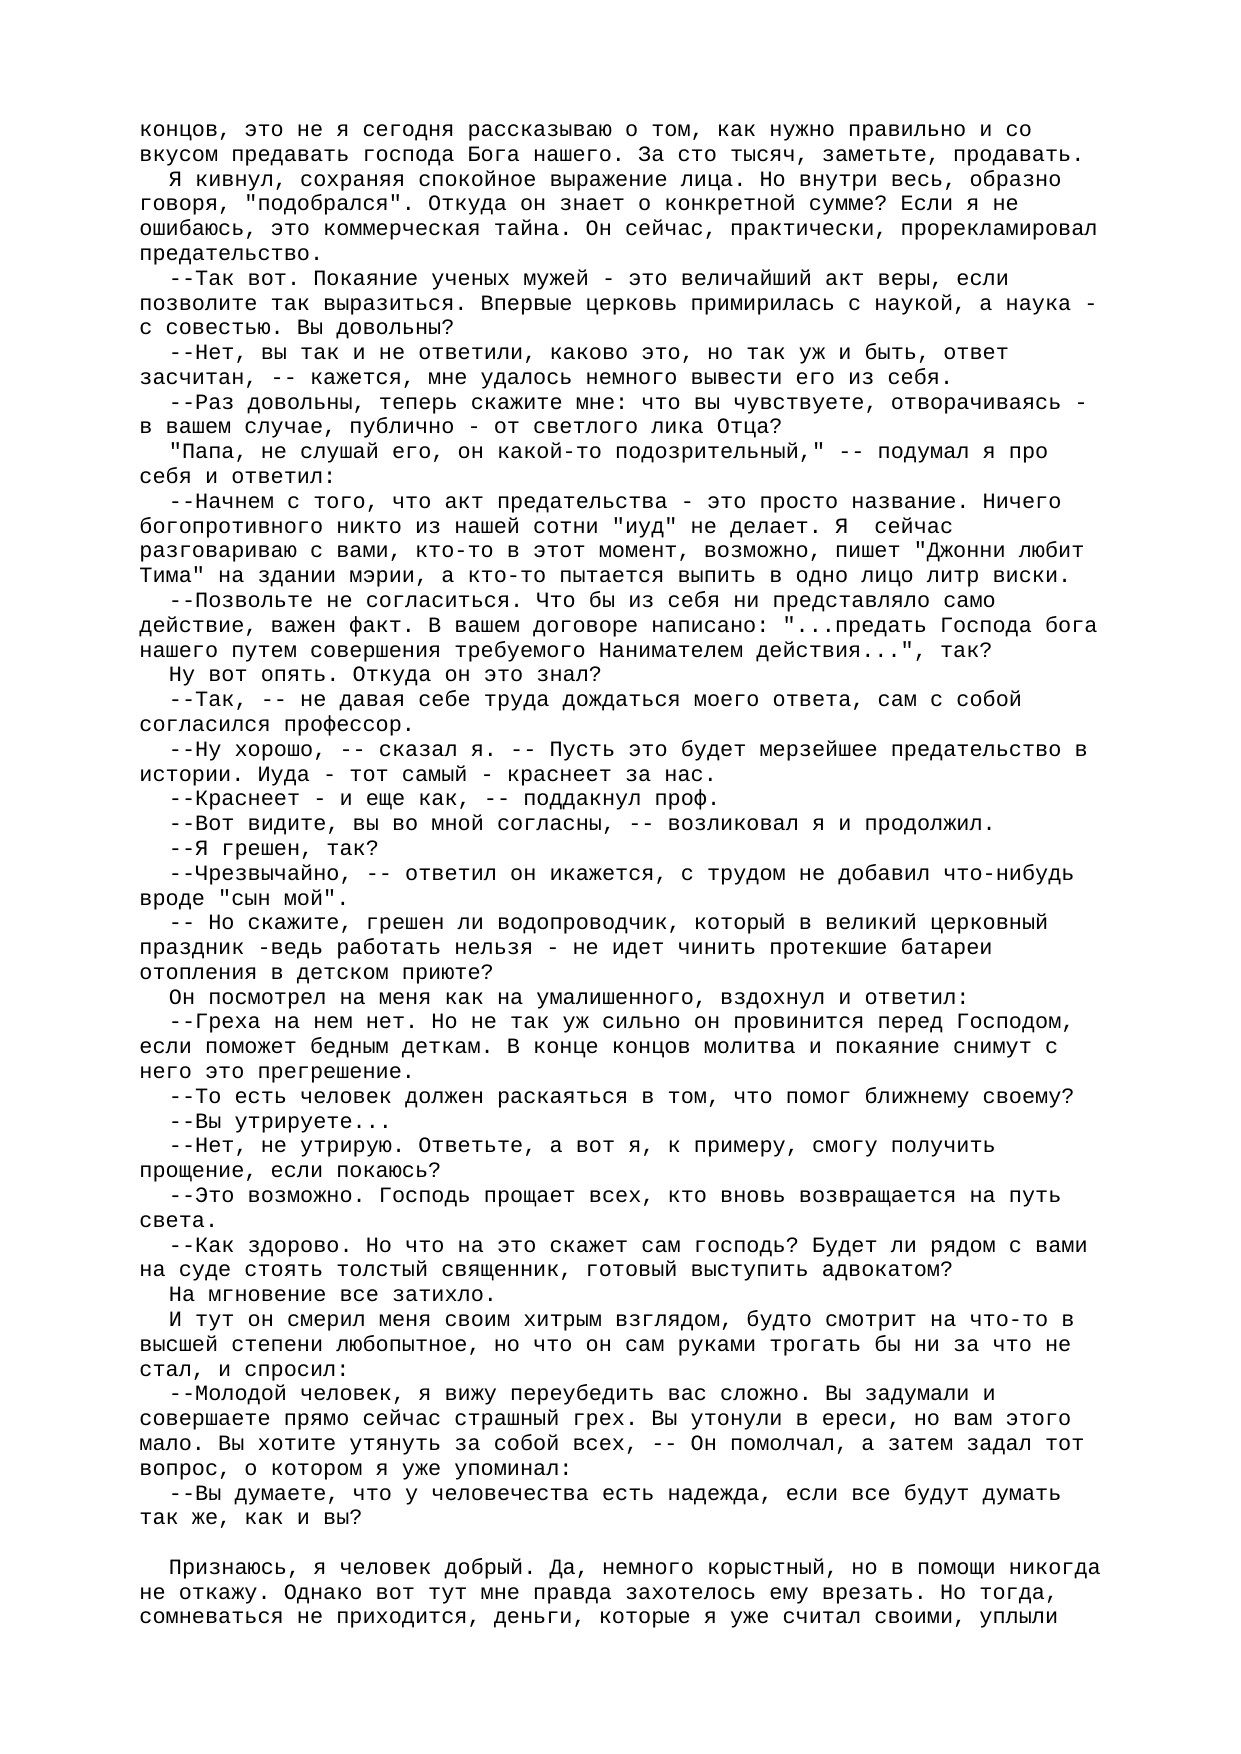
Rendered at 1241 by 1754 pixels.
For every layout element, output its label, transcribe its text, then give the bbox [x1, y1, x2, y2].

text --Краснеет - и еще как, -- поддакнул проф. [139, 787, 1101, 812]
text --Позвольте не согласиться. Что бы из себя ни представляло само действие, важен факт. В вашем договоре написано: "...предать Господа бога нашего путем совершения требуемого Нанимателем действия...", так? [139, 589, 1101, 663]
text --Ну хорошо, -- сказал я. -- Пусть это будет мерзейшее предательство в истории. Иуда - тот самый - краснеет за нас. [139, 738, 1101, 787]
text --Молодой человек, я вижу переубедить вас сложно. Вы задумали и совершаете прямо сейчас страшный грех. Вы утонули в ереси, но вам этого мало. Вы хотите утянуть за собой всех, -- Он помолчал, а затем задал тот вопрос, о котором я уже упоминал: [139, 1382, 1101, 1482]
text --Я грешен, так? [139, 837, 1101, 862]
text --Так, -- не давая себе труда дождаться моего ответа, сам с собой согласился профессор. [139, 688, 1101, 738]
text --Так вот. Покаяние ученых мужей - это величайший акт веры, если позволите так выразиться. Впервые церковь примирилась с наукой, а наука - с совестью. Вы довольны? [139, 267, 1101, 341]
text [139, 118, 1101, 168]
text "Папа, не слушай его, он какой-то подозрительный," -- подумал я про себя и ответил: [139, 440, 1101, 490]
text --Это возможно. Господь прощает всех, кто вновь возвращается на путь света. [139, 1184, 1101, 1234]
text --Нет, вы так и не ответили, каково это, но так уж и быть, ответ засчитан, -- кажется, мне удалось немного вывести его из себя. [139, 341, 1101, 391]
text --Вы утрируете... [139, 1110, 1101, 1134]
text --Чрезвычайно, -- ответил он икажется, с трудом не добавил что-нибудь вроде "сын мой". [139, 862, 1101, 911]
text -- Но скажите, грешен ли водопроводчик, который в великий церковный праздник -ведь работать нельзя - не идет чинить протекшие батареи отопления в детском приюте? [139, 911, 1101, 986]
text --Как здорово. Но что на это скажет сам господь? Будет ли рядом с вами на суде стоять толстый священник, готовый выступить адвокатом? [139, 1234, 1101, 1283]
text --То есть человек должен раскаяться в том, что помог ближнему своему? [139, 1085, 1101, 1110]
text Ну вот опять. Откуда он это знал? [139, 663, 1101, 688]
text --Раз довольны, теперь скажите мне: что вы чувствуете, отворачиваясь - в вашем случае, публично - от светлого лика Отца? [139, 391, 1101, 440]
text --Вот видите, вы во мной согласны, -- возликовал я и продолжил. [139, 812, 1101, 837]
text --Греха на нем нет. Но не так уж сильно он провинится перед Господом, если поможет бедным деткам. В конце концов молитва и покаяние снимут с него это прегрешение. [139, 1011, 1101, 1085]
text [139, 1556, 1101, 1630]
text --Вы думаете, что у человечества есть надежда, если все будут думать так же, как и вы? [139, 1482, 1101, 1531]
text Я кивнул, сохраняя спокойное выражение лица. Но внутри весь, образно говоря, "подобрался". Откуда он знает о конкретной сумме? Если я не ошибаюсь, это коммерческая тайна. Он сейчас, практически, прорекламировал предательство. [139, 168, 1101, 267]
text И тут он смерил меня своим хитрым взглядом, будто смотрит на что-то в высшей степени любопытное, но что он сам руками трогать бы ни за что не стал, и спросил: [139, 1308, 1101, 1382]
text --Начнем с того, что акт предательства - это просто название. Ничего богопротивного никто из нашей сотни "иуд" не делает. Я сейчас разговариваю с вами, кто-то в этот момент, возможно, пишет "Джонни любит Тима" на здании мэрии, а кто-то пытается выпить в одно лицо литр виски. [139, 490, 1101, 589]
text На мгновение все затихло. [139, 1283, 1101, 1308]
text --Нет, не утрирую. Ответьте, а вот я, к примеру, смогу получить прощение, если покаюсь? [139, 1134, 1101, 1184]
text Он посмотрел на меня как на умалишенного, вздохнул и ответил: [139, 986, 1101, 1011]
